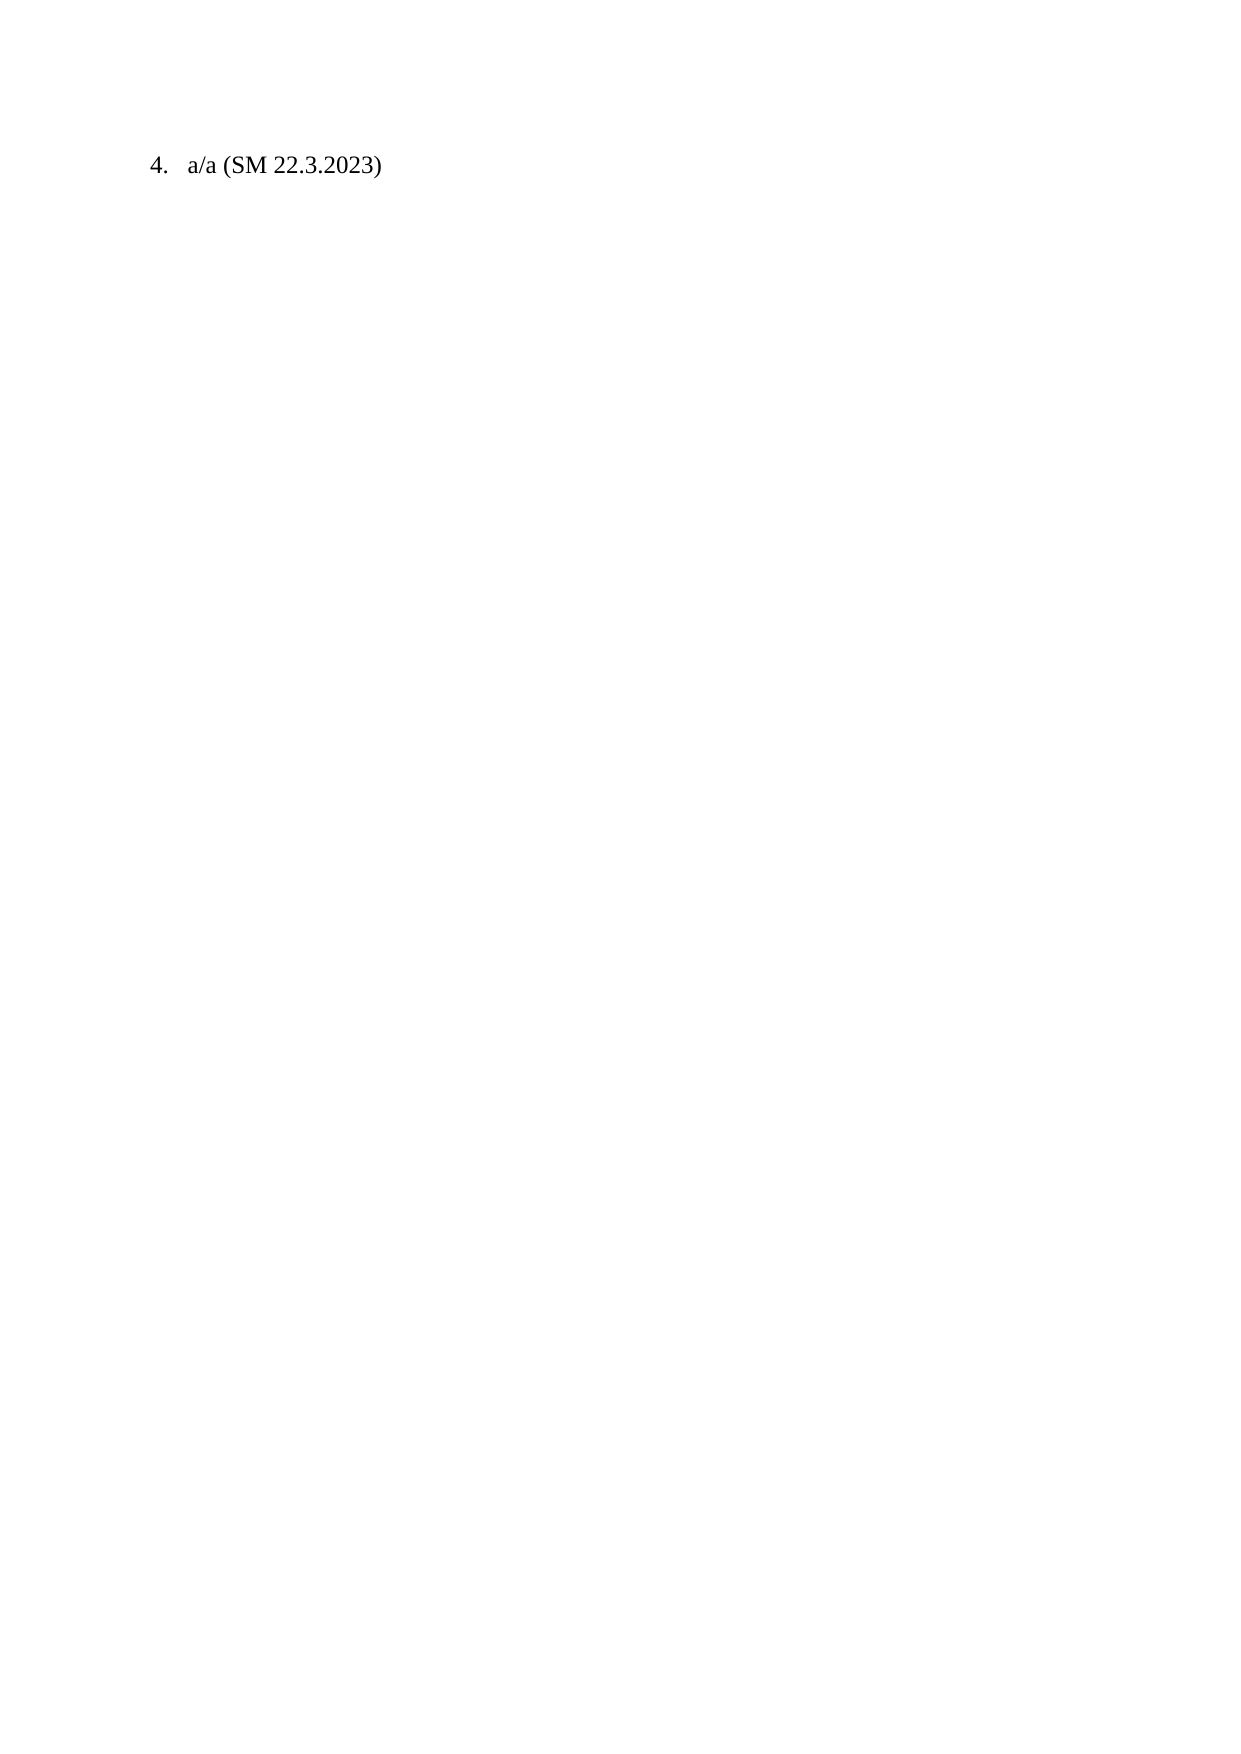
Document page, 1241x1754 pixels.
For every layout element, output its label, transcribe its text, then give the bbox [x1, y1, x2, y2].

list a/a (SM 22.3.2023) [150, 150, 1090, 179]
